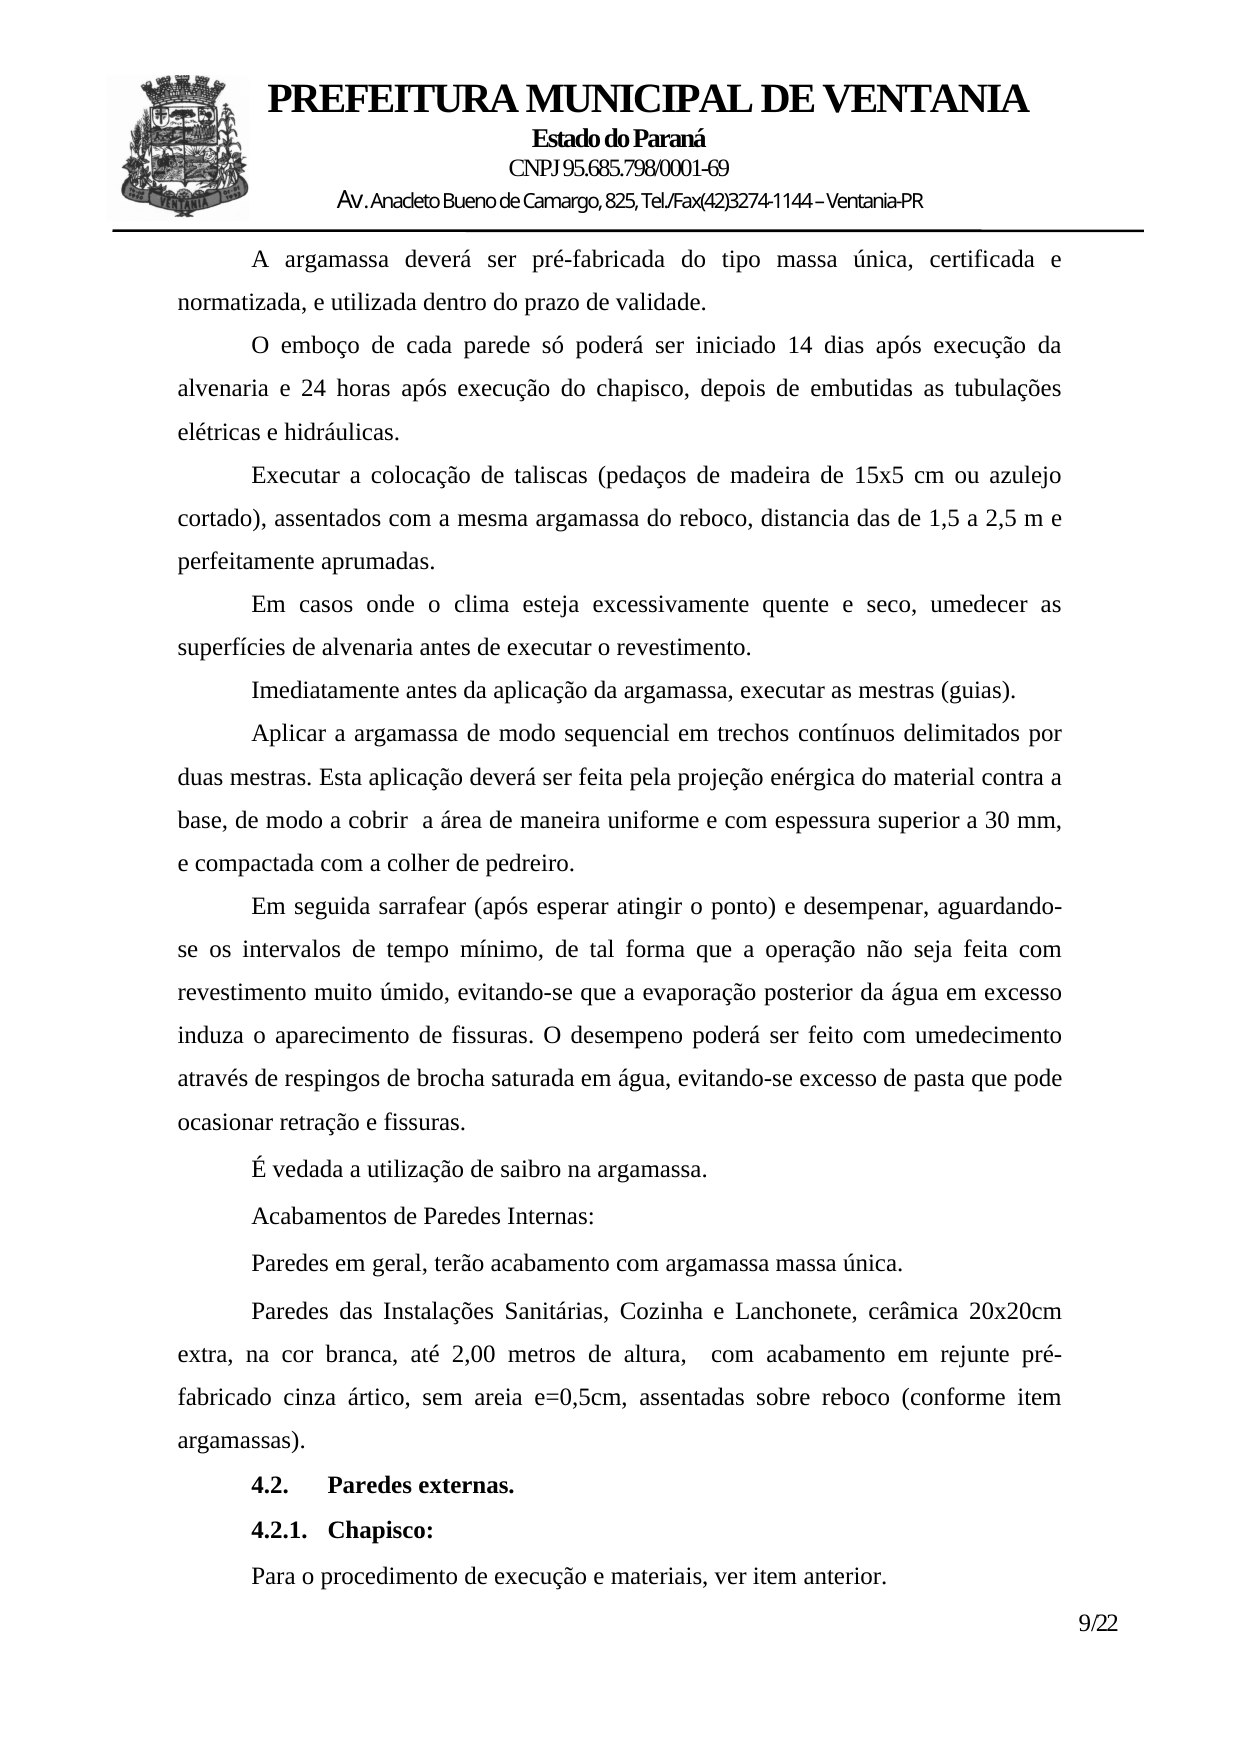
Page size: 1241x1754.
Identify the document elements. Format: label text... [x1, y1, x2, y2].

text Paredes das Instalações Sanitárias, Cozinha e Lanchonete, cerâmica 20x20cm extra, na cor branca, até 2,00 metros de altura, com acabamento em rejunte pré-fabricado cinza ártico, sem areia e=0,5cm, assentadas sobre reboco (conforme item argamassas). [177, 1296, 1063, 1454]
text Imediatamente antes da aplicação da argamassa, executar as mestras (guias). [177, 675, 1063, 704]
text Acabamentos de Paredes Internas: [177, 1201, 1063, 1230]
text Em casos onde o clima esteja excessivamente quente e seco, umedecer as superfícies de alvenaria antes de executar o revestimento. [177, 589, 1063, 661]
text A argamassa deverá ser pré-fabricada do tipo massa única, certificada e normatizada, e utilizada dentro do prazo de validade. [177, 244, 1063, 316]
text 4.2.1. Chapisco: [177, 1516, 1063, 1544]
text É vedada a utilização de saibro na argamassa. [177, 1154, 1063, 1183]
text Paredes em geral, terão acabamento com argamassa massa única. [177, 1248, 1063, 1277]
text 4.2. Paredes externas. [251, 1470, 1063, 1499]
text Aplicar a argamassa de modo sequencial em trechos contínuos delimitados por duas mestras. Esta aplicação deverá ser feita pela projeção enérgica do material contra a base, de modo a cobrir a área de maneira uniforme e com espessura superior a , e compactada com a colher de pedreiro. [177, 718, 1063, 877]
text Para o procedimento de execução e materiais, ver item anterior. [177, 1561, 1063, 1589]
text O emboço de cada parede só poderá ser iniciado 14 dias após execução da alvenaria e 24 horas após execução do chapisco, depois de embutidas as tubulações elétricas e hidráulicas. [177, 330, 1063, 445]
text Em seguida sarrafear (após esperar atingir o ponto) e desempenar, aguardando-se os intervalos de tempo mínimo, de tal forma que a operação não seja feita com revestimento muito úmido, evitando-se que a evaporação posterior da água em excesso induza o aparecimento de fissuras. O desempeno poderá ser feito com umedecimento através de respingos de brocha saturada em água, evitando-se excesso de pasta que pode ocasionar retração e fissuras. [177, 891, 1063, 1135]
text Executar a colocação de taliscas (pedaços de madeira de 15x5 cm ou azulejo cortado), assentados com a mesma argamassa do reboco, distancia das de e perfeitamente aprumadas. [177, 460, 1063, 575]
